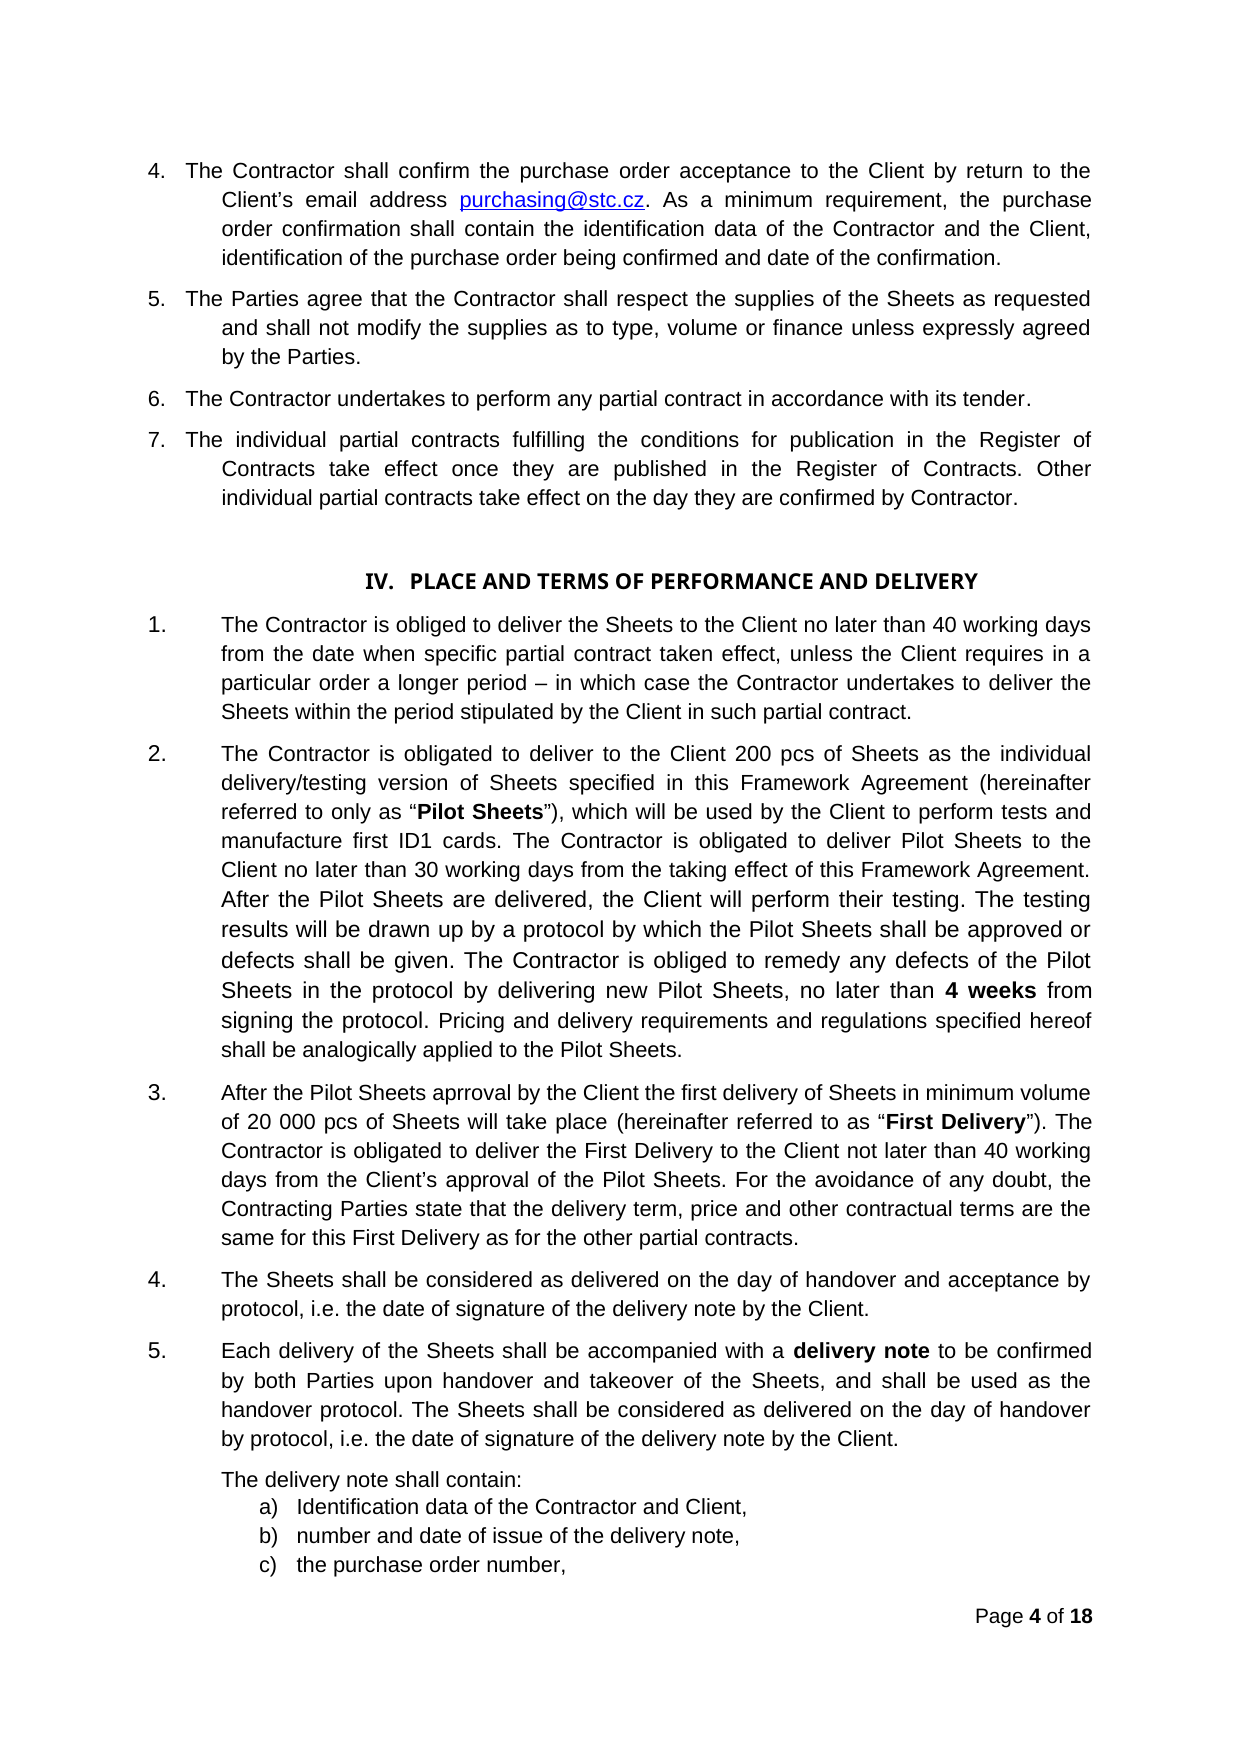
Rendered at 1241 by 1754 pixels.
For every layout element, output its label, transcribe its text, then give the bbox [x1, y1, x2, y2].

text IV. PLACE AND TERMS OF PERFORMANCE AND DELIVERY [251, 566, 1093, 596]
list Identification data of the Contractor and Client, [259, 1494, 1093, 1519]
list The individual partial contracts fulfilling the conditions for publication in the Register of Contracts take effect once they are published in the Register of Contracts. Other individual partial contracts take effect on the day they are confirmed by Contractor. [148, 427, 1093, 510]
list Each delivery of the Sheets shall be accompanied with a delivery note to be confirmed by both Parties upon handover and takeover of the Sheets, and shall be used as the handover protocol. The Sheets shall be considered as delivered on the day of handover by protocol, i.e. the date of signature of the delivery note by the Client. [148, 1337, 1093, 1451]
list The Contractor shall confirm the purchase order acceptance to the Client by return to the Client’s email address purchasing@stc.cz. As a minimum requirement, the purchase order confirmation shall contain the identification data of the Contractor and the Client, identification of the purchase order being confirmed and date of the confirmation. [148, 158, 1093, 270]
list After the Pilot Sheets aprroval by the Client the first delivery of Sheets in minimum volume of 20 000 pcs of Sheets will take place (hereinafter referred to as “First Delivery”). The Contractor is obligated to deliver the First Delivery to the Client not later than 40 working days from the Client’s approval of the Pilot Sheets. For the avoidance of any doubt, the Contracting Parties state that the delivery term, price and other contractual terms are the same for this First Delivery as for the other partial contracts. [148, 1078, 1093, 1250]
list The Contractor is obliged to deliver the Sheets to the Client no later than 40 working days from the date when specific partial contract taken effect, unless the Client requires in a particular order a longer period – in which case the Contractor undertakes to deliver the Sheets within the period stipulated by the Client in such partial contract. [148, 611, 1093, 724]
list the purchase order number, [259, 1552, 1093, 1577]
text The delivery note shall contain: [221, 1467, 1093, 1492]
list The Contractor is obligated to deliver to the Client 200 pcs of Sheets as the individual delivery/testing version of Sheets specified in this Framework Agreement (hereinafter referred to only as “Pilot Sheets”), which will be used by the Client to perform tests and manufacture first ID1 cards. The Contractor is obligated to deliver Pilot Sheets to the Client no later than 30 working days from the taking effect of this Framework Agreement. After the Pilot Sheets are delivered, the Client will perform their testing. The testing results will be drawn up by a protocol by which the Pilot Sheets shall be approved or defects shall be given. The Contractor is obliged to remedy any defects of the Pilot Sheets in the protocol by delivering new Pilot Sheets, no later than 4 weeks from signing the protocol. Pricing and delivery requirements and regulations specified hereof shall be analogically applied to the Pilot Sheets. [148, 740, 1093, 1062]
list The Sheets shall be considered as delivered on the day of handover and acceptance by protocol, i.e. the date of signature of the delivery note by the Client. [148, 1266, 1093, 1321]
list The Contractor undertakes to perform any partial contract in accordance with its tender. [148, 386, 1093, 411]
list number and date of issue of the delivery note, [259, 1523, 1093, 1548]
list The Parties agree that the Contractor shall respect the supplies of the Sheets as requested and shall not modify the supplies as to type, volume or finance unless expressly agreed by the Parties. [148, 286, 1093, 369]
